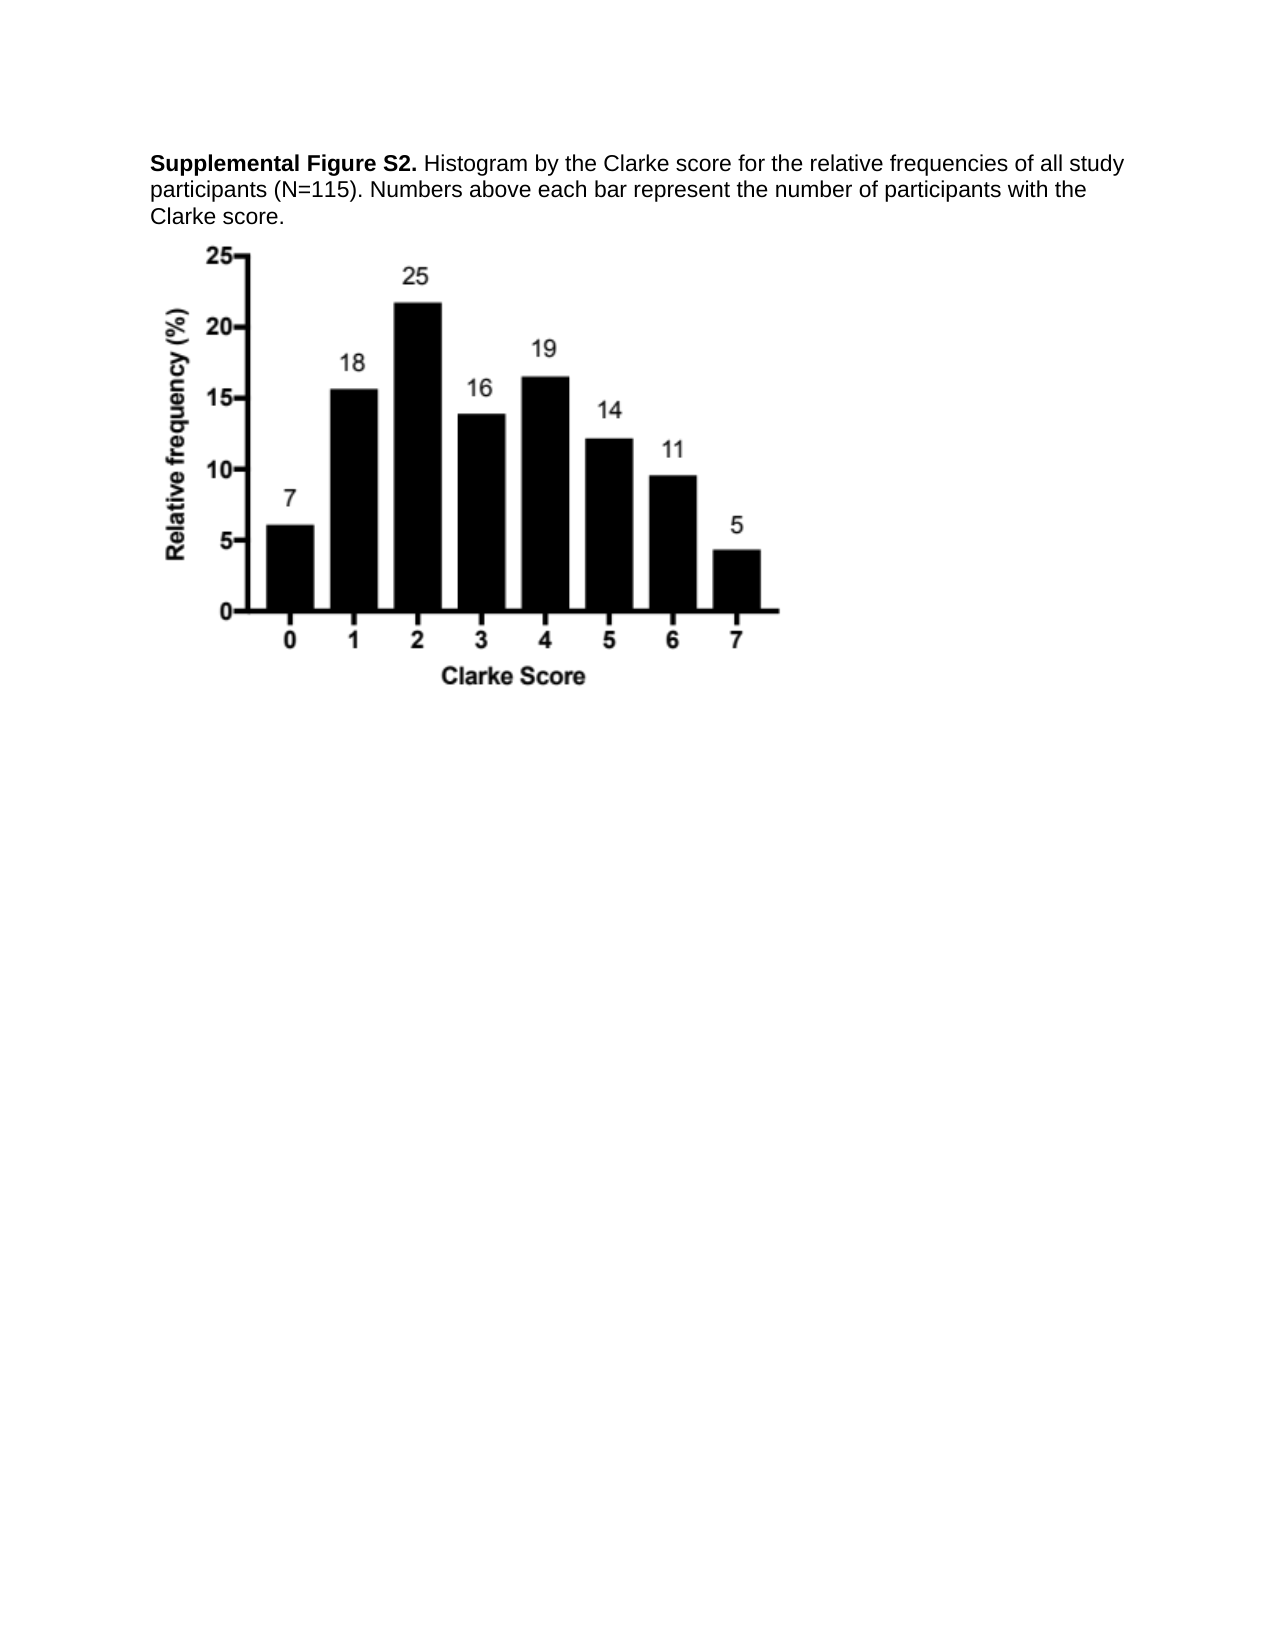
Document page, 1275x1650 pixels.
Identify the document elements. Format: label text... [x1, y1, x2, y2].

text Supplemental Figure S2. Histogram by the Clarke score for the relative frequencies of all study participants (N=115). Numbers above each bar represent the number of participants with the Clarke score. [150, 150, 1125, 229]
